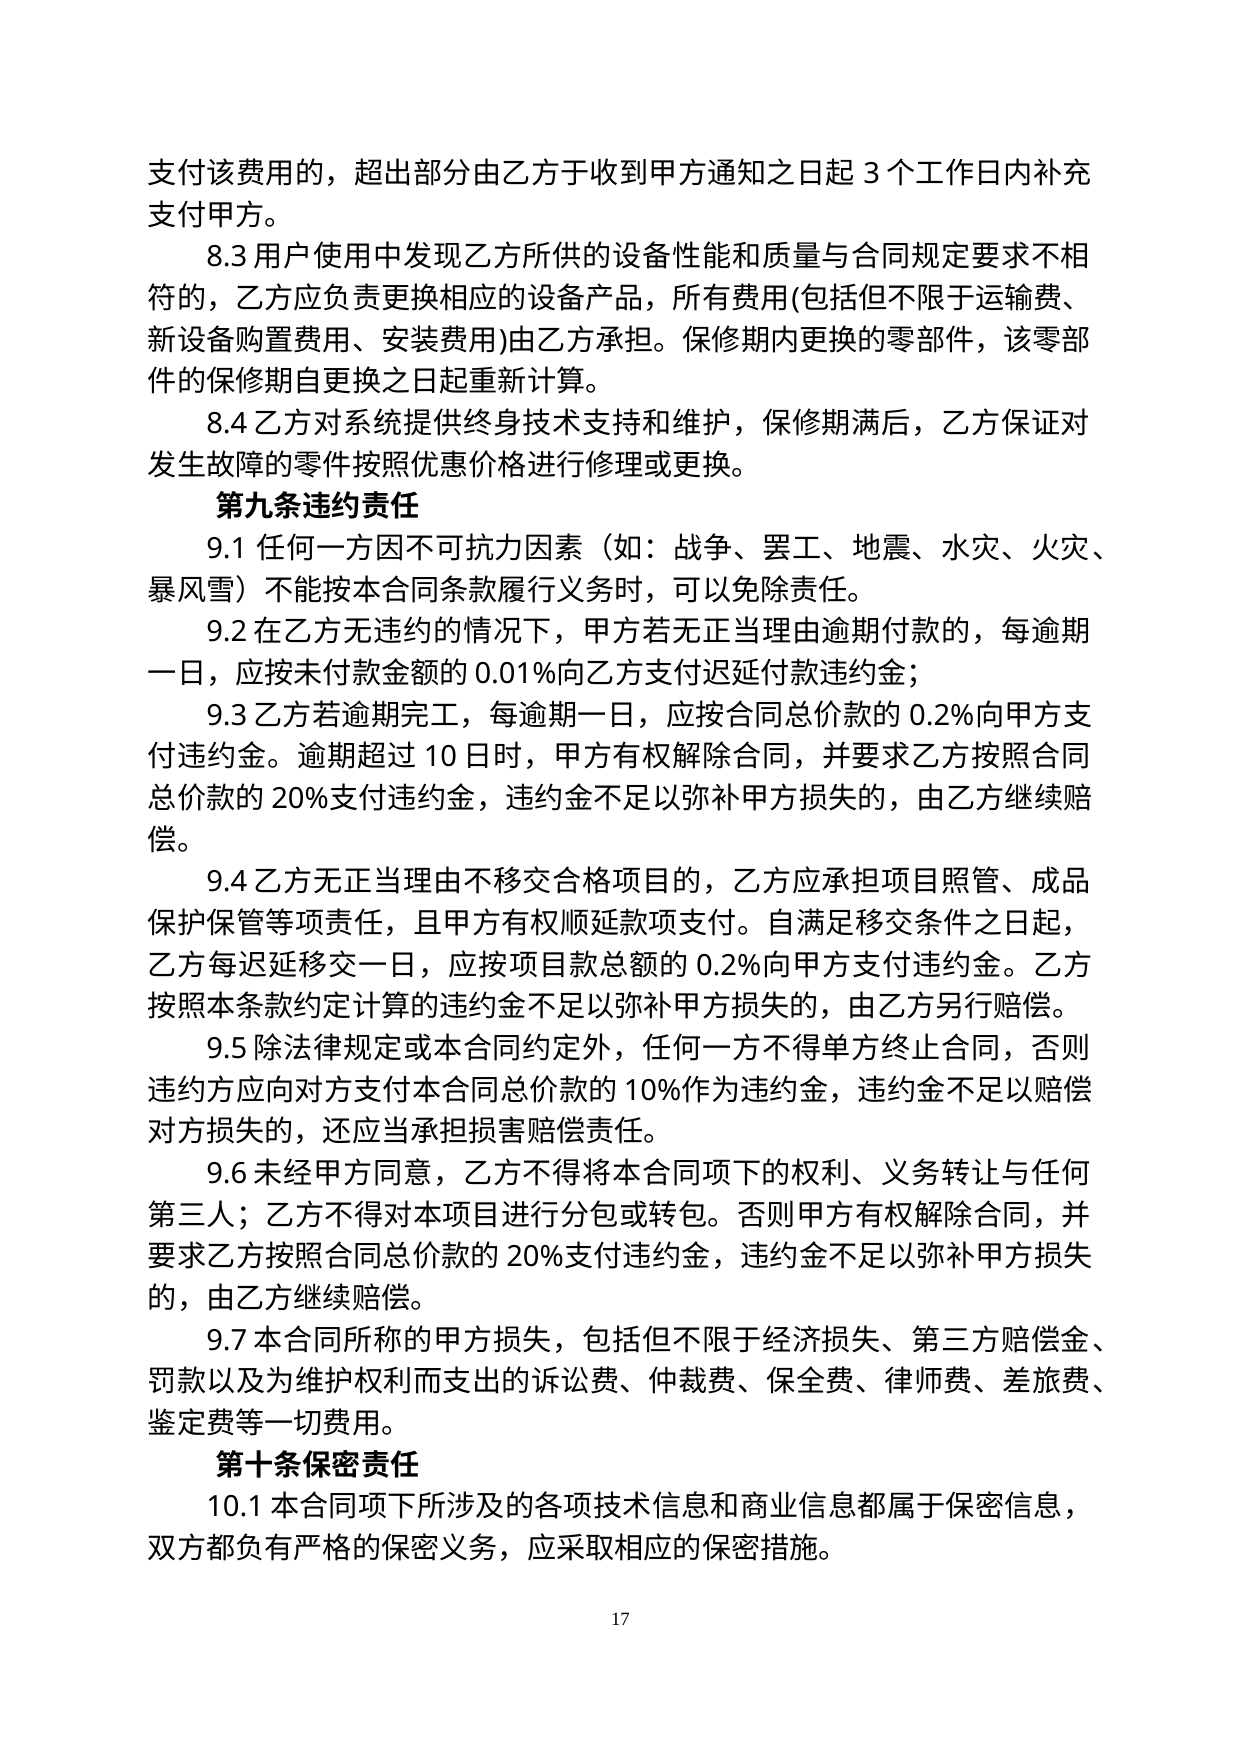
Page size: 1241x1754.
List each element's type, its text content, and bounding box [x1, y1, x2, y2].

text 8.4乙方对系统提供终身技术支持和维护，保修期满后，乙方保证对发生故障的零件按照优惠价格进行修理或更换。 [148, 400, 1092, 483]
text 第十条保密责任 [148, 1442, 1092, 1483]
text 9.3乙方若逾期完工，每逾期一日，应按合同总价款的0.2%向甲方支付违约金。逾期超过10日时，甲方有权解除合同，并要求乙方按照合同总价款的20%支付违约金，违约金不足以弥补甲方损失的，由乙方继续赔偿。 [148, 692, 1092, 858]
text 10.1本合同项下所涉及的各项技术信息和商业信息都属于保密信息，双方都负有严格的保密义务，应采取相应的保密措施。 [148, 1483, 1092, 1567]
text 9.7本合同所称的甲方损失，包括但不限于经济损失、第三方赔偿金、罚款以及为维护权利而支出的诉讼费、仲裁费、保全费、律师费、差旅费、鉴定费等一切费用。 [148, 1317, 1092, 1442]
text 9.1 任何一方因不可抗力因素（如：战争、罢工、地震、水灾、火灾、暴风雪）不能按本合同条款履行义务时，可以免除责任。 [148, 525, 1092, 608]
text 9.6未经甲方同意，乙方不得将本合同项下的权利、义务转让与任何第三人；乙方不得对本项目进行分包或转包。否则甲方有权解除合同，并要求乙方按照合同总价款的20%支付违约金，违约金不足以弥补甲方损失的，由乙方继续赔偿。 [148, 1150, 1092, 1317]
text 9.5除法律规定或本合同约定外，任何一方不得单方终止合同，否则违约方应向对方支付本合同总价款的10%作为违约金，违约金不足以赔偿对方损失的，还应当承担损害赔偿责任。 [148, 1025, 1092, 1150]
text 9.4乙方无正当理由不移交合格项目的，乙方应承担项目照管、成品保护保管等项责任，且甲方有权顺延款项支付。自满足移交条件之日起，乙方每迟延移交一日，应按项目款总额的0.2%向甲方支付违约金。乙方按照本条款约定计算的违约金不足以弥补甲方损失的，由乙方另行赔偿。 [148, 858, 1092, 1025]
text 第九条违约责任 [148, 483, 1092, 525]
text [148, 150, 1092, 233]
text 9.2在乙方无违约的情况下，甲方若无正当理由逾期付款的，每逾期一日，应按未付款金额的0.01%向乙方支付迟延付款违约金； [148, 608, 1092, 692]
text 8.3用户使用中发现乙方所供的设备性能和质量与合同规定要求不相符的，乙方应负责更换相应的设备产品，所有费用(包括但不限于运输费、新设备购置费用、安装费用)由乙方承担。保修期内更换的零部件，该零部件的保修期自更换之日起重新计算。 [148, 233, 1092, 400]
